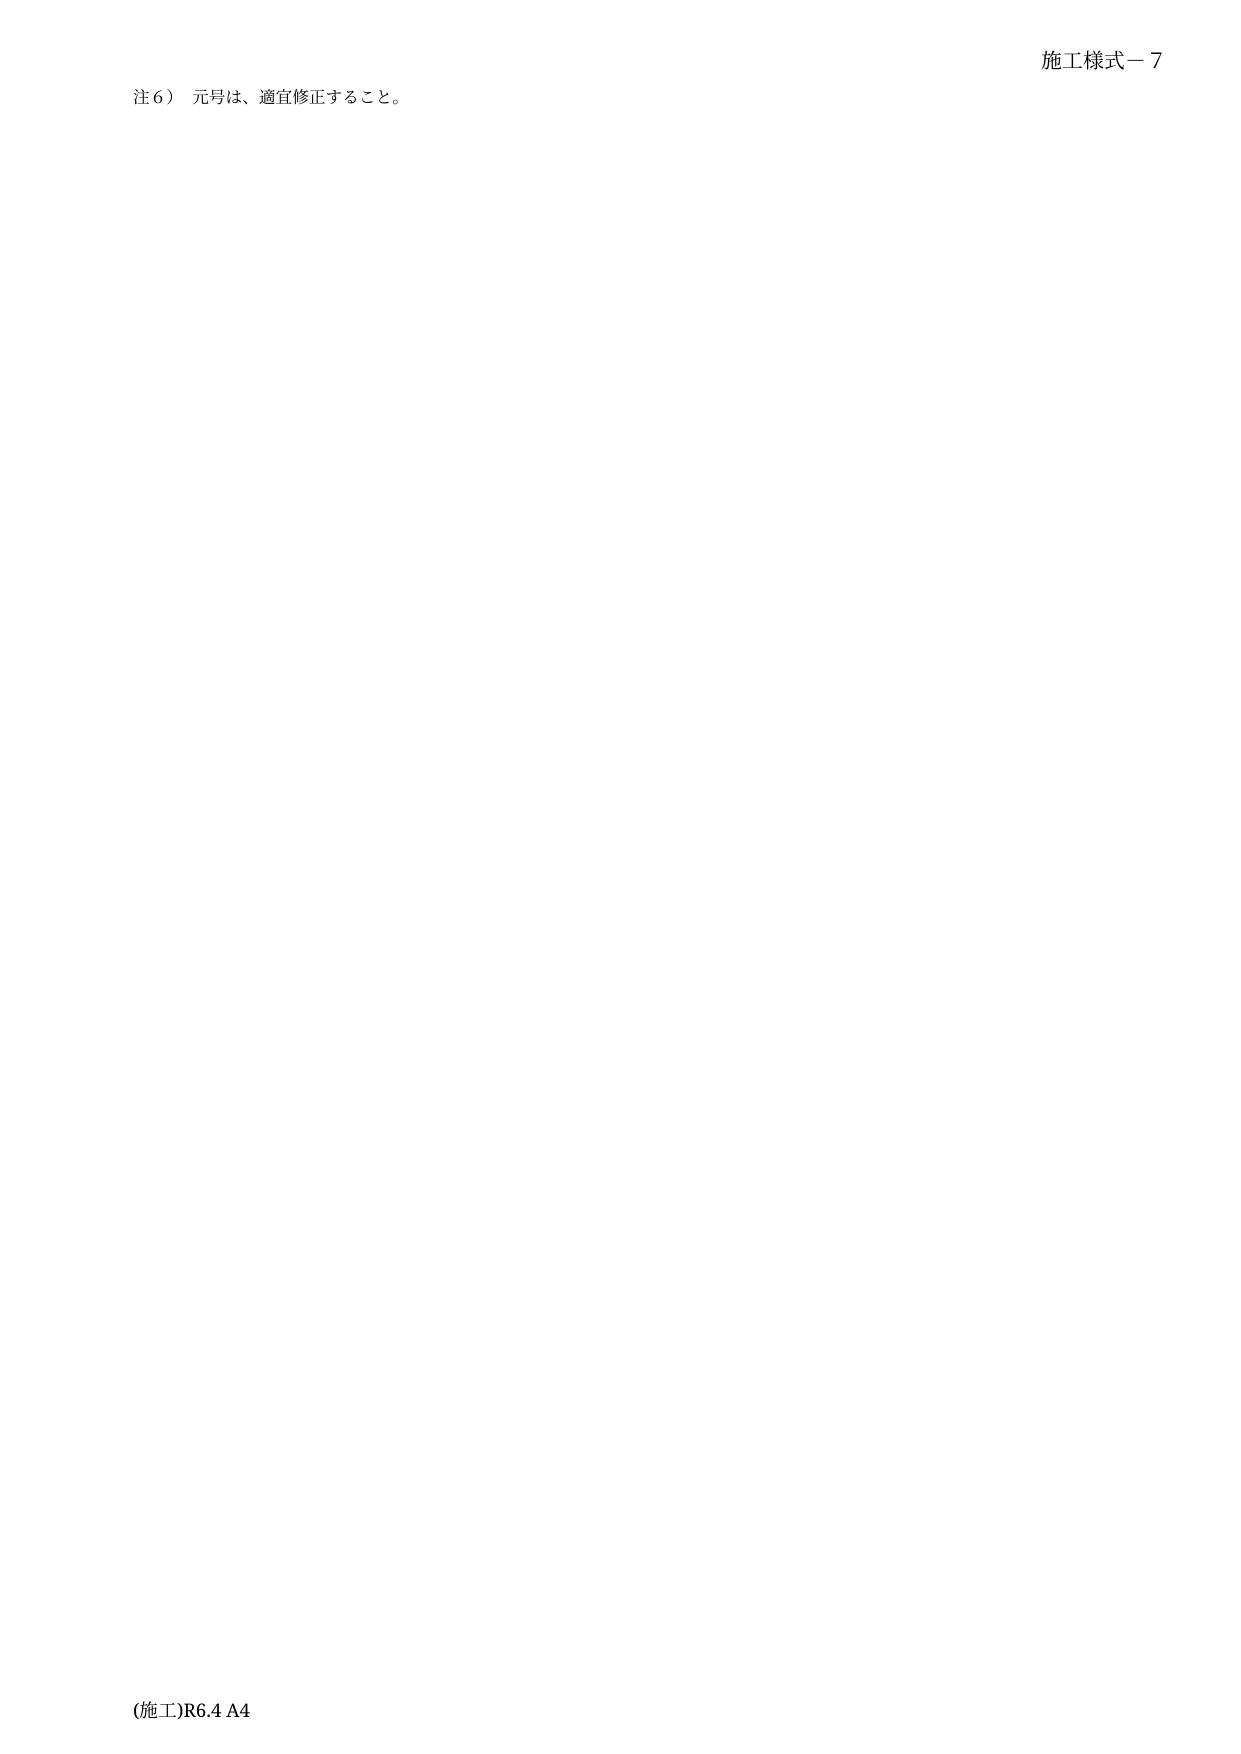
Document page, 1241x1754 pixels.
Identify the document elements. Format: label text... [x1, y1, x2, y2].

text 注６） 元号は、適宜修正すること。 [133, 81, 1167, 112]
